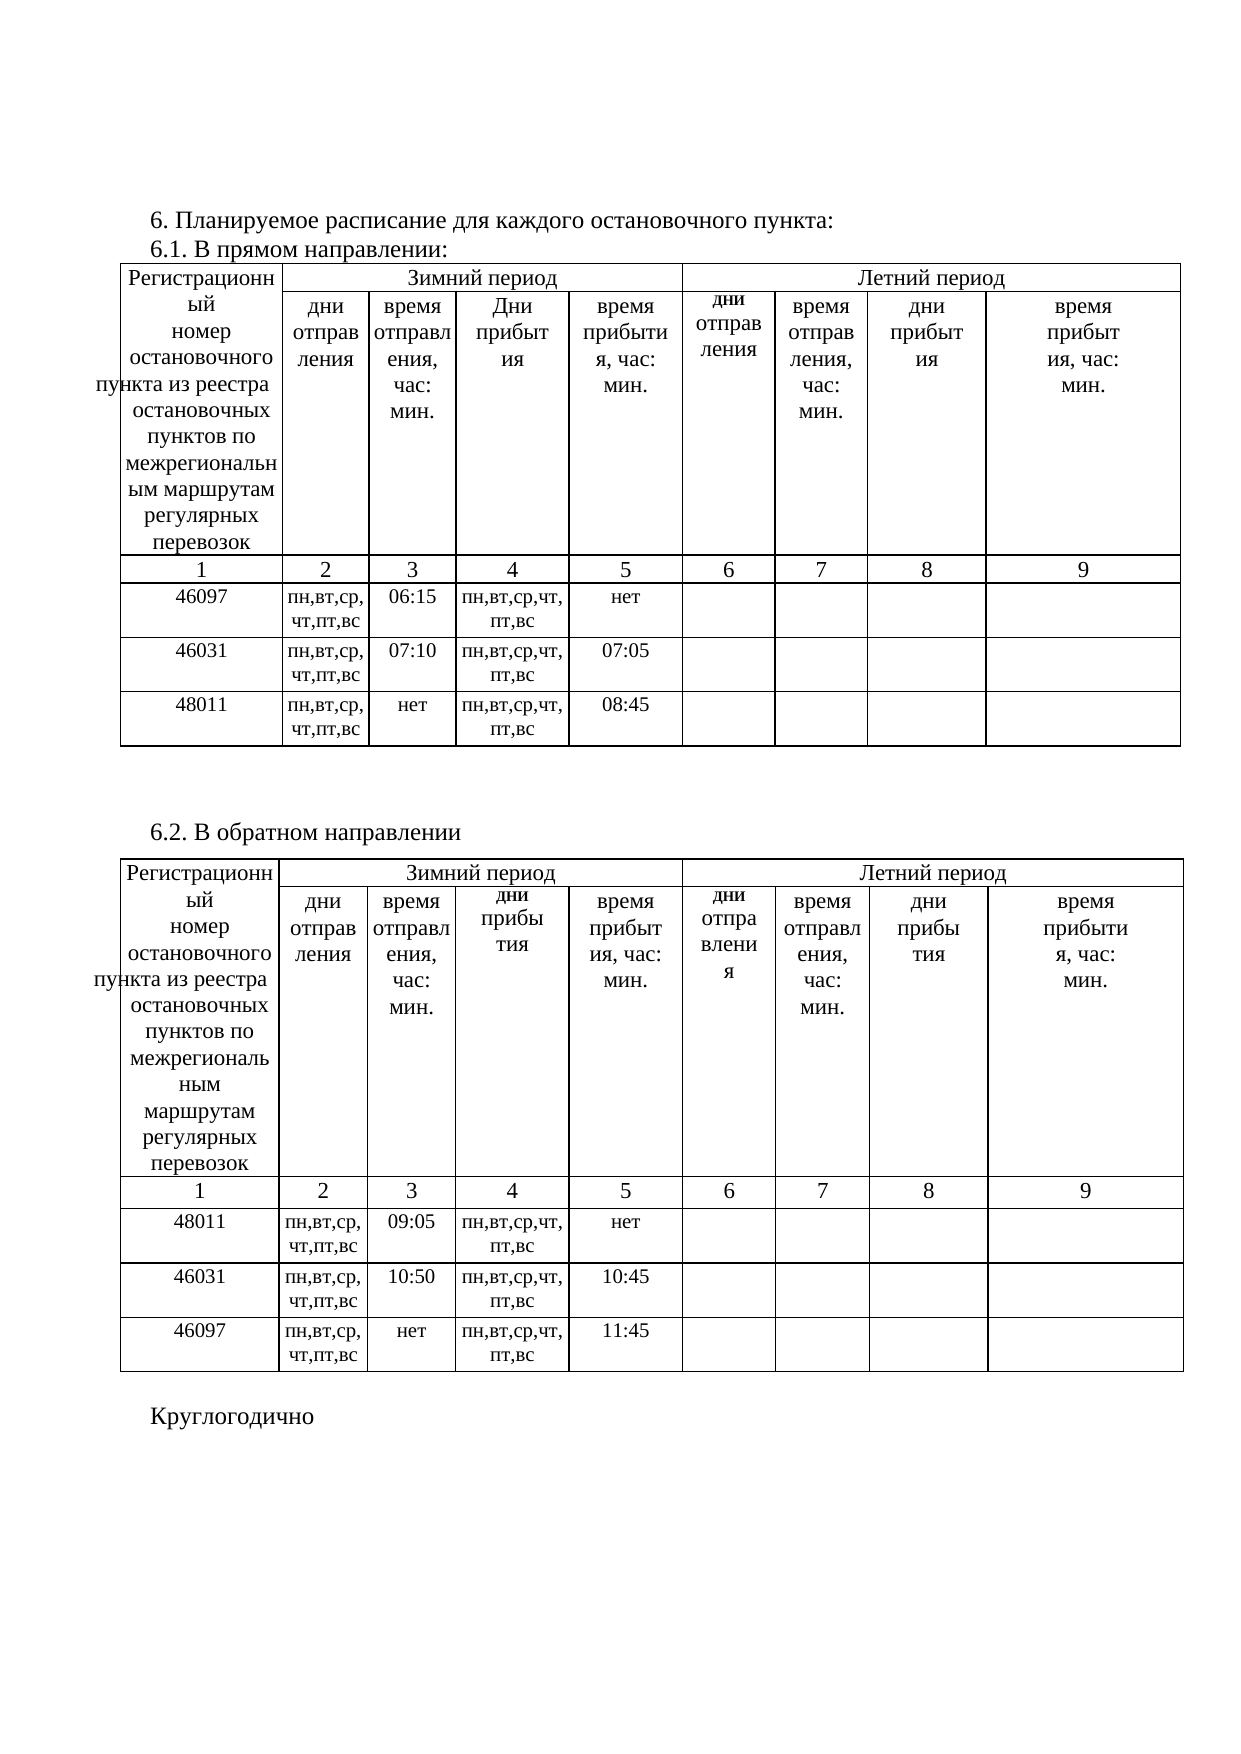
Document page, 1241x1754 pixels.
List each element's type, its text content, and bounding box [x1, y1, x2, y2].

table_cell [989, 1209, 1183, 1262]
table_cell нет [368, 1318, 455, 1371]
table_header Летний период [683, 860, 1183, 886]
table_cell 8 [868, 556, 985, 582]
table_cell [987, 584, 1180, 636]
table_cell [868, 692, 985, 745]
table_cell [987, 692, 1180, 745]
table_cell нет [570, 584, 682, 636]
table_cell 9 [989, 1177, 1183, 1208]
table_cell 8 [870, 1177, 987, 1208]
table_cell 5 [570, 556, 682, 582]
table_cell дни отправ ления [283, 292, 368, 554]
table_cell 10:50 [368, 1264, 455, 1316]
table_cell время отправл ения, час: мин. [368, 887, 455, 1176]
table_cell пн,вт,ср,чт,пт,вс [280, 1264, 367, 1316]
table_cell время отправл ения, час: мин. [776, 887, 869, 1176]
table_cell [776, 1318, 869, 1371]
table_cell [776, 584, 867, 636]
table_cell пн,вт,ср,чт,пт,вс [280, 1209, 367, 1262]
table_cell 3 [368, 1177, 455, 1208]
table_cell [870, 1264, 987, 1316]
table_cell [870, 1318, 987, 1371]
table_cell 1 [121, 556, 282, 582]
table_cell 46097 [121, 584, 282, 636]
table_header Зимний период [280, 860, 682, 886]
table_cell [868, 584, 985, 636]
table_cell [776, 1264, 869, 1316]
table_cell 7 [776, 1177, 869, 1208]
table_cell время прибыти я, час: мин. [570, 292, 682, 554]
table_cell 07:10 [370, 638, 455, 691]
table_cell 6 [683, 556, 774, 582]
text Круглогодично [150, 1401, 1090, 1430]
table_cell дни отправ ления [280, 887, 367, 1176]
table_cell пн,вт,ср,чт,пт,вс [456, 1209, 568, 1262]
table_cell 46031 [121, 638, 282, 691]
table_cell ДНИ отправ ления [683, 292, 774, 554]
table_cell 3 [370, 556, 455, 582]
table_cell время прибыти я, час: мин. [989, 887, 1183, 1176]
table_cell [683, 1209, 775, 1262]
table_cell 9 [987, 556, 1180, 582]
table_cell 07:05 [570, 638, 682, 691]
table_cell 7 [776, 556, 867, 582]
text 6.1. В прямом направлении: [150, 234, 1090, 263]
table_cell пн,вт,ср,чт,пт,вс [457, 638, 568, 691]
table_cell [776, 1209, 869, 1262]
table_cell 4 [457, 556, 568, 582]
table_header Регистрационный номер остановочного пункта из реестра остановочных пунктов по межрегиональным маршрутам регулярных перевозок [121, 264, 282, 554]
table_cell 46097 [121, 1318, 278, 1371]
table_cell пн,вт,ср,чт,пт,вс [280, 1318, 367, 1371]
table_cell 5 [570, 1177, 682, 1208]
table_cell 06:15 [370, 584, 455, 636]
table_cell пн,вт,ср,чт,пт,вс [456, 1318, 568, 1371]
table_cell [776, 638, 867, 691]
table_cell время отправл ения, час: мин. [370, 292, 455, 554]
table_cell время прибыт ия, час: мин. [570, 887, 682, 1176]
table_cell нет [370, 692, 455, 745]
table_cell нет [570, 1209, 682, 1262]
table_cell ДНИ отпра влени я [683, 887, 775, 1176]
table_cell [989, 1264, 1183, 1316]
table_cell 4 [456, 1177, 568, 1208]
table_cell пн,вт,ср,чт,пт,вс [457, 692, 568, 745]
table_cell [870, 1209, 987, 1262]
table_cell дни прибыт ия [868, 292, 985, 554]
table_cell 48011 [121, 692, 282, 745]
table_cell [868, 638, 985, 691]
table_header Зимний период [283, 264, 682, 291]
table_cell [776, 692, 867, 745]
table_cell [683, 1264, 775, 1316]
table_cell Дни прибыт ия [457, 292, 568, 554]
table_cell 08:45 [570, 692, 682, 745]
text 6.2. В обратном направлении [150, 817, 1090, 845]
table_cell 09:05 [368, 1209, 455, 1262]
table_cell [683, 584, 774, 636]
table_cell 11:45 [570, 1318, 682, 1371]
table_cell 6 [683, 1177, 775, 1208]
table_cell 2 [283, 556, 368, 582]
table_cell ДНИ прибы тия [456, 887, 568, 1176]
table_header Летний период [683, 264, 1180, 291]
table_cell время отправ ления, час: мин. [776, 292, 867, 554]
table_cell пн,вт,ср,чт,пт,вс [283, 692, 368, 745]
text 6. Планируемое расписание для каждого остановочного пункта: [150, 205, 1090, 234]
table_cell [683, 1318, 775, 1371]
table_cell пн,вт,ср,чт,пт,вс [457, 584, 568, 636]
table_cell 48011 [121, 1209, 278, 1262]
table_cell дни прибы тия [870, 887, 987, 1176]
table_cell [989, 1318, 1183, 1371]
table_cell [987, 638, 1180, 691]
table_cell пн,вт,ср,чт,пт,вс [283, 638, 368, 691]
table_cell 46031 [121, 1264, 278, 1316]
table_cell 2 [280, 1177, 367, 1208]
table_cell 10:45 [570, 1264, 682, 1316]
table_cell [683, 692, 774, 745]
table_cell пн,вт,ср,чт,пт,вс [283, 584, 368, 636]
table_cell 1 [121, 1177, 278, 1208]
table_cell пн,вт,ср,чт,пт,вс [456, 1264, 568, 1316]
table_cell время прибыт ия, час: мин. [987, 292, 1180, 554]
table_cell [683, 638, 774, 691]
table_header Регистрационный номер остановочного пункта из реестра остановочных пунктов по межрегиональным маршрутам регулярных перевозок [121, 860, 278, 1176]
